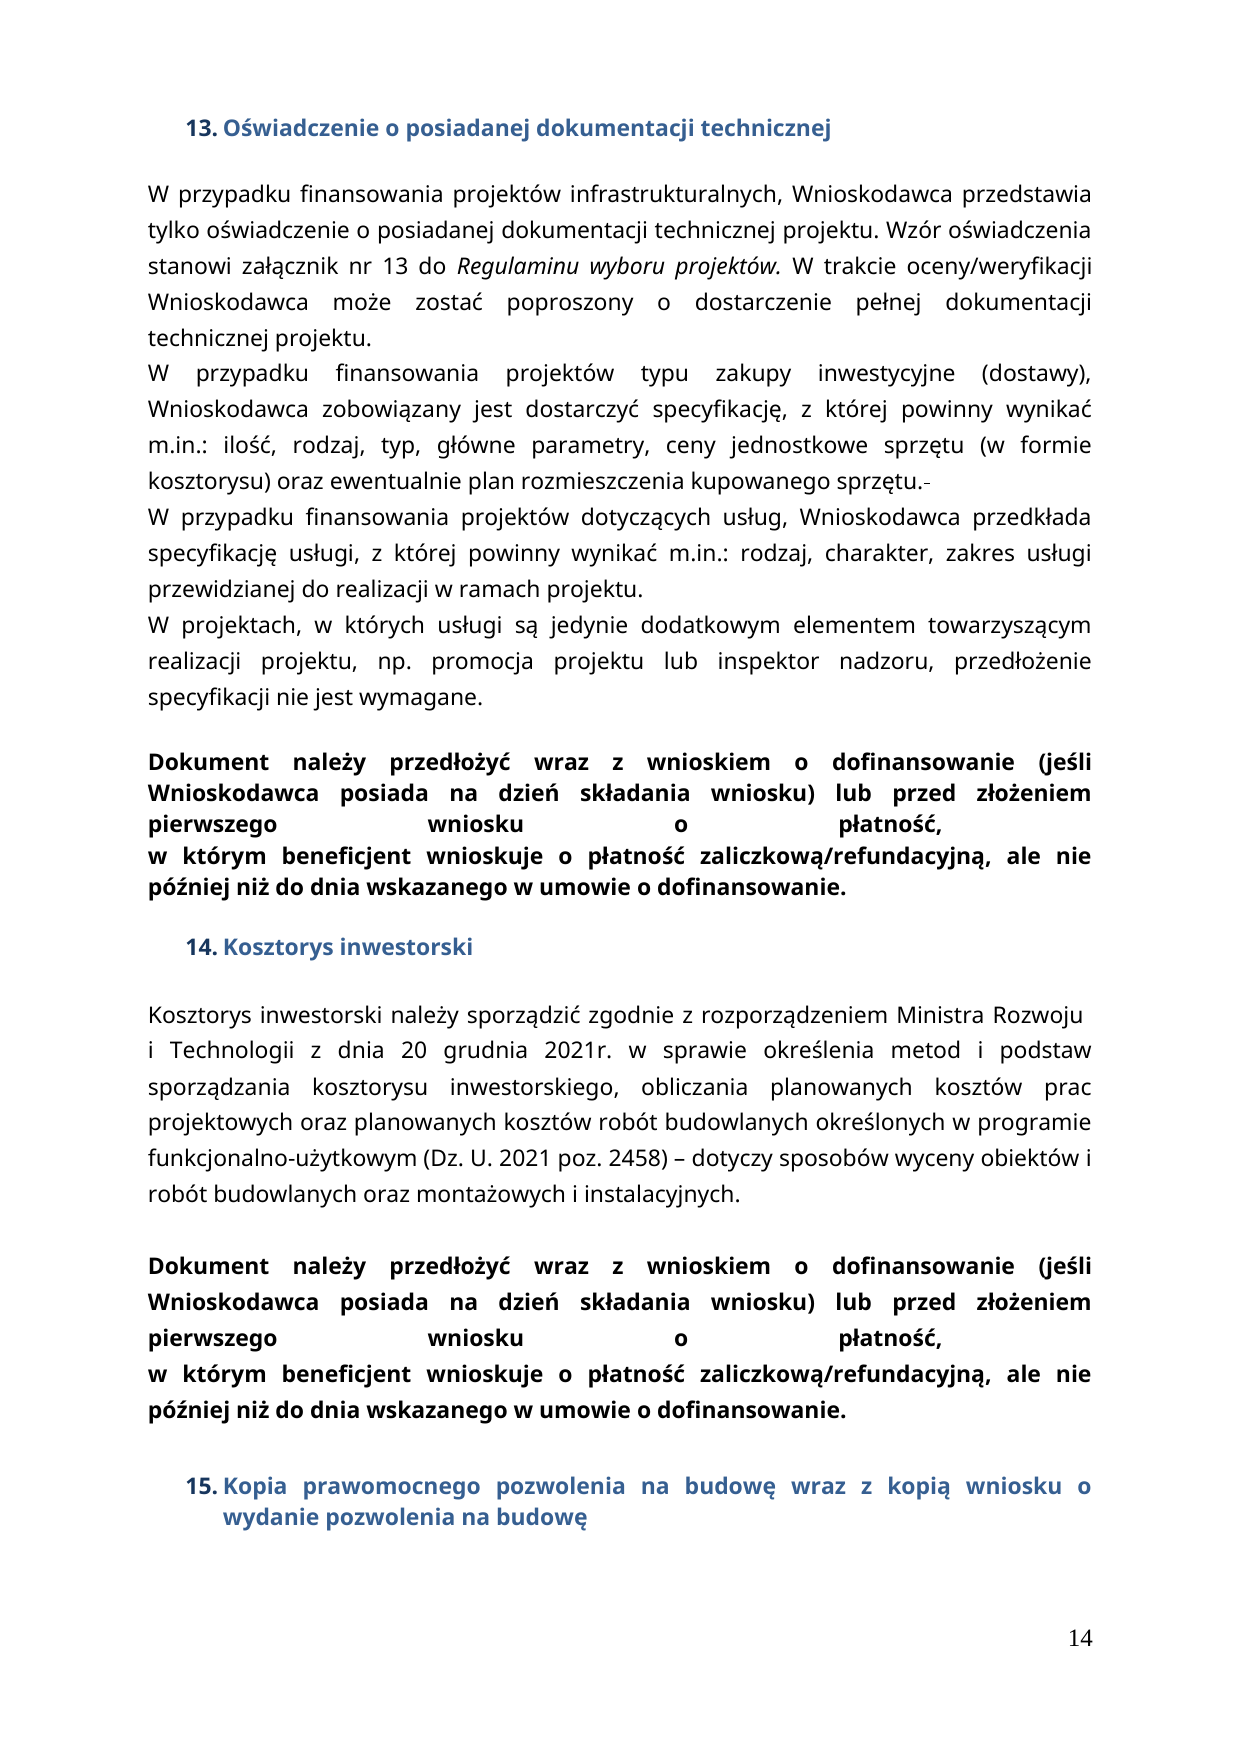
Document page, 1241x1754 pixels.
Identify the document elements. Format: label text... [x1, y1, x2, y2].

text W przypadku finansowania projektów infrastrukturalnych, Wnioskodawca przedstawia tylko oświadczenie o posiadanej dokumentacji technicznej projektu. Wzór oświadczenia stanowi załącznik nr 13 do Regulaminu wyboru projektów. W trakcie oceny/weryfikacji Wnioskodawca może zostać poproszony o dostarczenie pełnej dokumentacji technicznej projektu. [148, 537, 1093, 712]
text Kosztorys inwestorski należy sporządzić zgodnie z rozporządzeniem Ministra Rozwoju i Technologii z dnia 20 grudnia 2021r. w sprawie określenia metod i podstaw sporządzania kosztorysu inwestorskiego, obliczania planowanych kosztów prac projektowych oraz planowanych kosztów robót budowlanych określonych w programie funkcjonalno-użytkowym (Dz. U. 2021 poz. 2458) – dotyczy sposobów wyceny obiektów i robót budowlanych oraz montażowych i instalacyjnych. [148, 1357, 1093, 1568]
subtitle Kosztorys inwestorski [185, 1290, 1093, 1321]
text Wzór Oświadczenia o prawie dysponowania nieruchomością na cele budowlane/na cele projektu stanowi załącznik nr 12 do Regulaminu wyboru projektu i należy go wypełnić zgodnie ze wskazówkami zamieszczonymi w samym wzorze. [148, 112, 1093, 216]
text W przypadku finansowania projektów dotyczących usług, Wnioskodawca przedkłada specyfikację usługi, z której powinny wynikać m.in.: rodzaj, charakter, zakres usługi przewidzianej do realizacji w ramach projektu. [148, 860, 1093, 963]
subtitle Oświadczenie o posiadanej dokumentacji technicznej [185, 471, 1093, 502]
text W projektach, w których usługi są jedynie dodatkowym elementem towarzyszącym realizacji projektu, np. promocja projektu lub inspektor nadzoru, przedłożenie specyfikacji nie jest wymagane. [148, 968, 1093, 1071]
text W przypadku finansowania projektów typu zakupy inwestycyjne (dostawy), Wnioskodawca zobowiązany jest dostarczyć specyfikację, z której powinny wynikać m.in.: ilość, rodzaj, typ, główne parametry, ceny jednostkowe sprzętu (w formie kosztorysu) oraz ewentualnie plan rozmieszczenia kupowanego sprzętu. [148, 716, 1093, 855]
